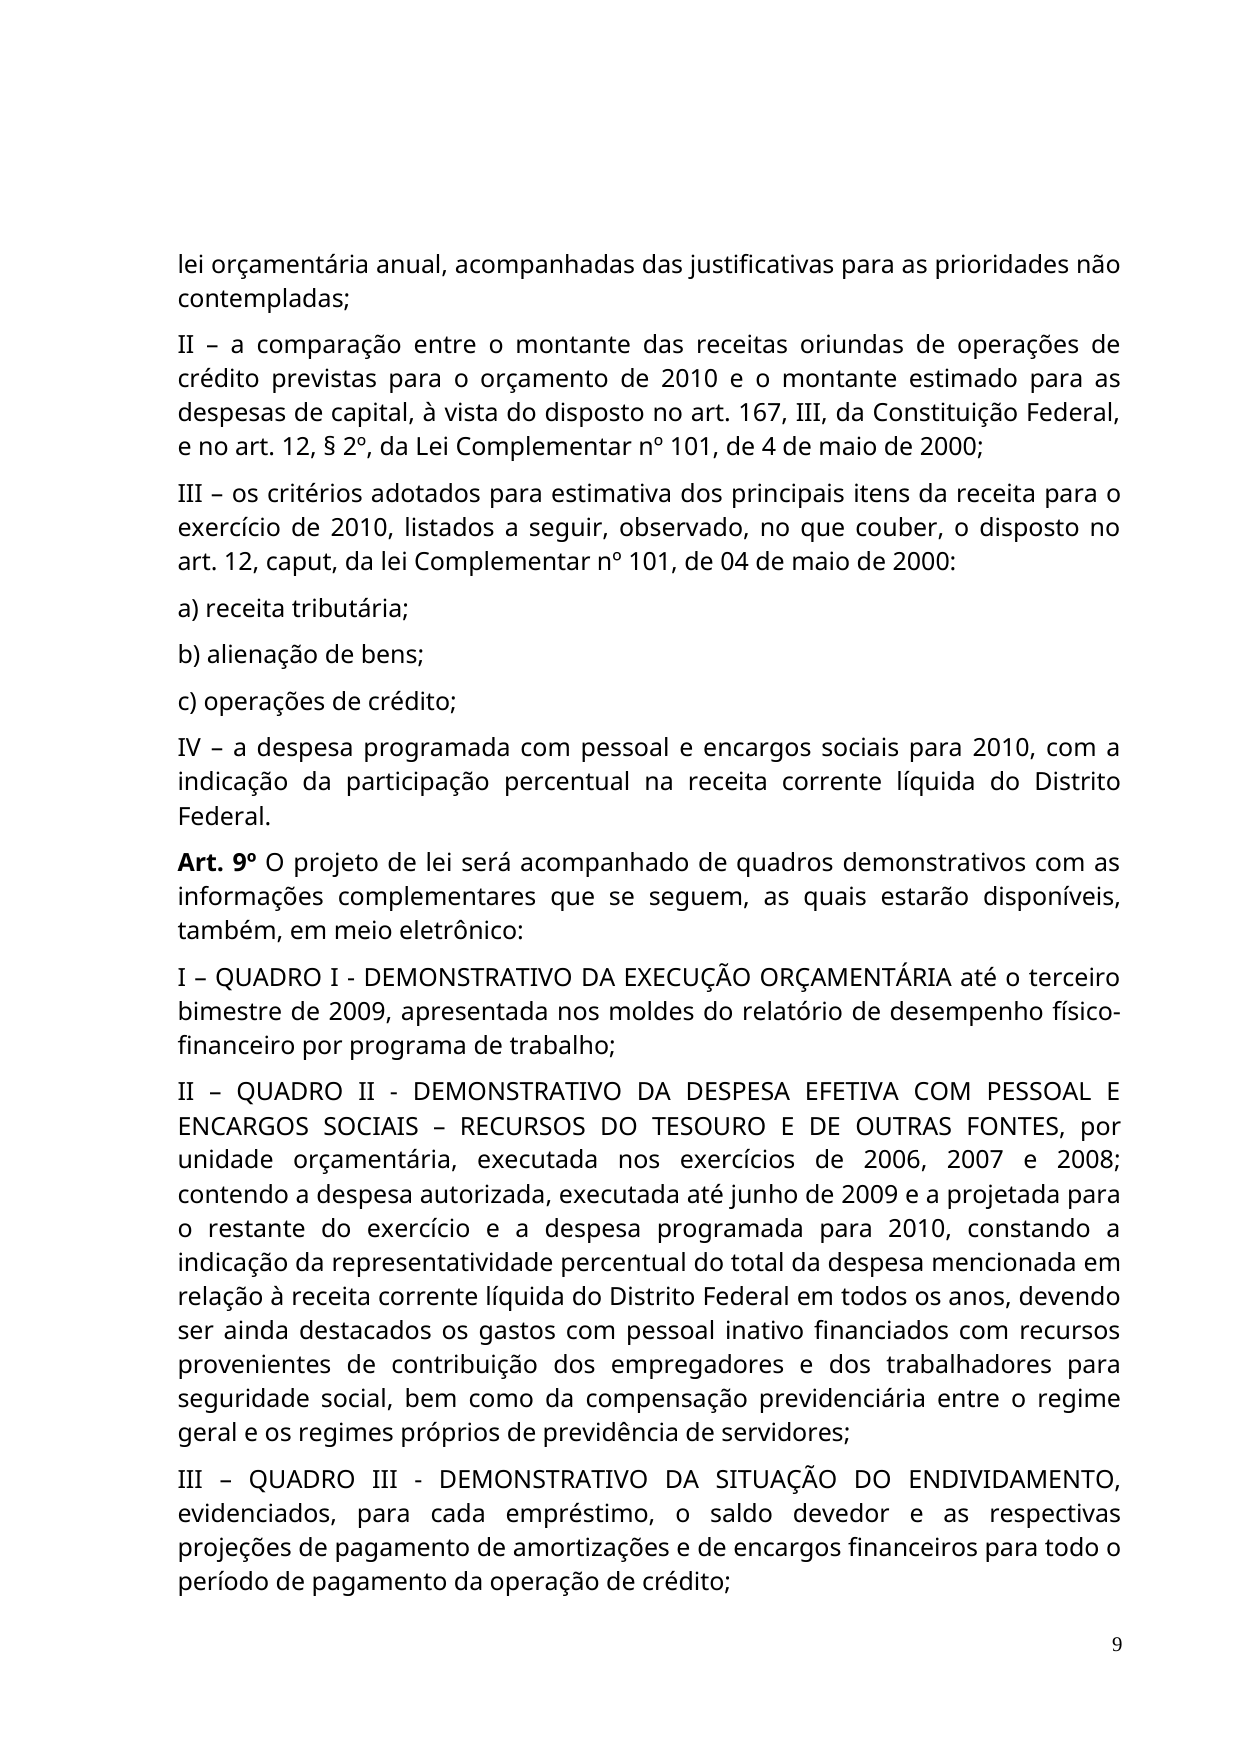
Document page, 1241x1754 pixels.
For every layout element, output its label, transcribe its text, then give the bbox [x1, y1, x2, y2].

text I – QUADRO I - DEMONSTRATIVO DA EXECUÇÃO ORÇAMENTÁRIA até o terceiro bimestre de 2009, apresentada nos moldes do relatório de desempenho físico-financeiro por programa de trabalho; [177, 959, 1122, 1062]
text IV – a despesa programada com pessoal e encargos sociais para 2010, com a indicação da participação percentual na receita corrente líquida do Distrito Federal. [177, 730, 1122, 832]
text III – os critérios adotados para estimativa dos principais itens da receita para o exercício de 2010, listados a seguir, observado, no que couber, o disposto no art. 12, caput, da lei Complementar nº 101, de 04 de maio de 2000: [177, 476, 1122, 578]
text c) operações de crédito; [177, 683, 1122, 717]
text II – a comparação entre o montante das receitas oriundas de operações de crédito previstas para o orçamento de 2010 e o montante estimado para as despesas de capital, à vista do disposto no art. 167, III, da Constituição Federal, e no art. 12, § 2º, da Lei Complementar nº 101, de 4 de maio de 2000; [177, 327, 1122, 463]
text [177, 246, 1122, 314]
text II – QUADRO II - DEMONSTRATIVO DA DESPESA EFETIVA COM PESSOAL E ENCARGOS SOCIAIS – RECURSOS DO TESOURO E DE OUTRAS FONTES, por unidade orçamentária, executada nos exercícios de 2006, 2007 e 2008; contendo a despesa autorizada, executada até junho de 2009 e a projetada para o restante do exercício e a despesa programada para 2010, constando a indicação da representatividade percentual do total da despesa mencionada em relação à receita corrente líquida do Distrito Federal em todos os anos, devendo ser ainda destacados os gastos com pessoal inativo financiados com recursos provenientes de contribuição dos empregadores e dos trabalhadores para seguridade social, bem como da compensação previdenciária entre o regime geral e os regimes próprios de previdência de servidores; [177, 1074, 1122, 1449]
text a) receita tributária; [177, 590, 1122, 624]
text III – QUADRO III - DEMONSTRATIVO DA SITUAÇÃO DO ENDIVIDAMENTO, evidenciados, para cada empréstimo, o saldo devedor e as respectivas projeções de pagamento de amortizações e de encargos financeiros para todo o período de pagamento da operação de crédito; [177, 1461, 1122, 1597]
text b) alienação de bens; [177, 637, 1122, 671]
text Art. 9º O projeto de lei será acompanhado de quadros demonstrativos com as informações complementares que se seguem, as quais estarão disponíveis, também, em meio eletrônico: [177, 845, 1122, 947]
